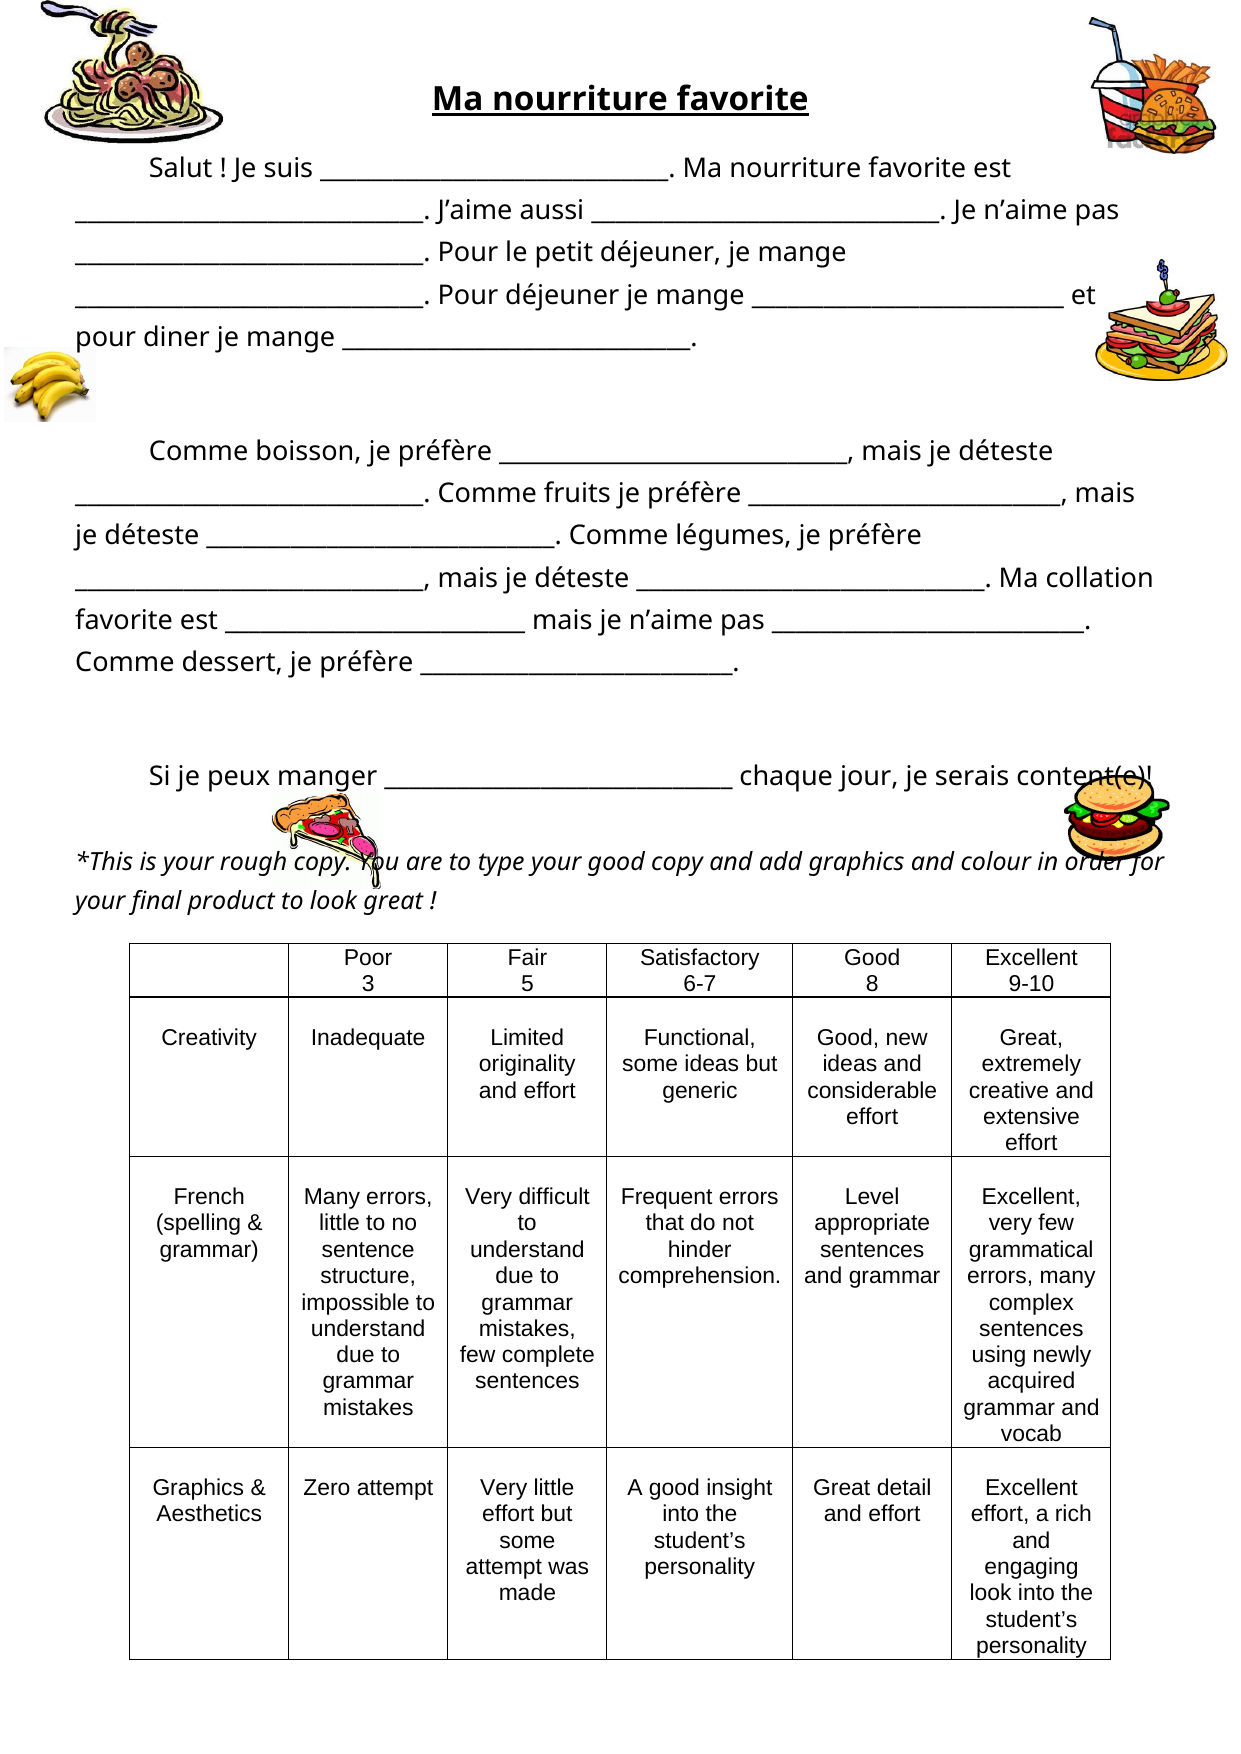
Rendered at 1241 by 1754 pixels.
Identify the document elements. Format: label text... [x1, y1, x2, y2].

table_header [130, 944, 288, 996]
picture [1064, 775, 1170, 861]
text *This is your rough copy. You are to type your good copy and add graphics and colour in order for your final product to look great ! [75, 843, 1165, 917]
table_cell Excellent effort, a rich and engaging look into the student’s personality [952, 1448, 1110, 1658]
table_header Fair 5 [448, 944, 606, 996]
picture [1084, 17, 1221, 154]
table_header Satisfactory 6-7 [607, 944, 792, 996]
table_cell Excellent, very few grammatical errors, many complex sentences using newly acquired grammar and vocab [952, 1157, 1110, 1447]
table_header Excellent 9-10 [952, 944, 1110, 996]
table_cell Good, new ideas and considerable effort [793, 998, 951, 1156]
table_cell Frequent errors that do not hinder comprehension. [607, 1157, 792, 1447]
picture [270, 793, 381, 843]
table_cell French (spelling & grammar) [130, 1157, 288, 1447]
table_cell Level appropriate sentences and grammar [793, 1157, 951, 1447]
text Ma nourriture favorite [75, 75, 1165, 120]
table_header Good 8 [793, 944, 951, 996]
table_cell A good insight into the student’s personality [607, 1448, 792, 1658]
table_cell Creativity [130, 998, 288, 1156]
table_header Poor 3 [289, 944, 447, 996]
table_cell Limited originality and effort [448, 998, 606, 1156]
table_cell Inadequate [289, 998, 447, 1156]
table_cell Great, extremely creative and extensive effort [952, 998, 1110, 1156]
table_cell Many errors, little to no sentence structure, impossible to understand due to grammar mistakes [289, 1157, 447, 1447]
table_cell Functional, some ideas but generic [607, 998, 792, 1156]
table_cell Very little effort but some attempt was made [448, 1448, 606, 1658]
text Salut ! Je suis _____________________________. Ma nourriture favorite est _____________________________. J’aime aussi _____________________________. Je n’aime pas _____________________________. Pour le petit déjeuner, je mange _____________________________. Pour déjeuner je mange __________________________ et pour diner je mange _____________________________. [75, 148, 1165, 354]
text Si je peux manger _____________________________ chaque jour, je serais content(e)! [75, 756, 1165, 793]
table_cell Very difficult to understand due to grammar mistakes, few complete sentences [448, 1157, 606, 1447]
table_cell Great detail and effort [793, 1448, 951, 1658]
table_cell Zero attempt [289, 1448, 447, 1658]
picture [1095, 259, 1228, 381]
picture [3, 347, 96, 422]
table_cell Graphics & Aesthetics [130, 1448, 288, 1658]
picture [40, 0, 224, 144]
text Comme boisson, je préfère _____________________________, mais je déteste _____________________________. Comme fruits je préfère __________________________, mais je déteste _____________________________. Comme légumes, je préfère _____________________________, mais je déteste _____________________________. Ma collation favorite est _________________________ mais je n’aime pas __________________________. Comme dessert, je préfère __________________________. [75, 431, 1165, 680]
